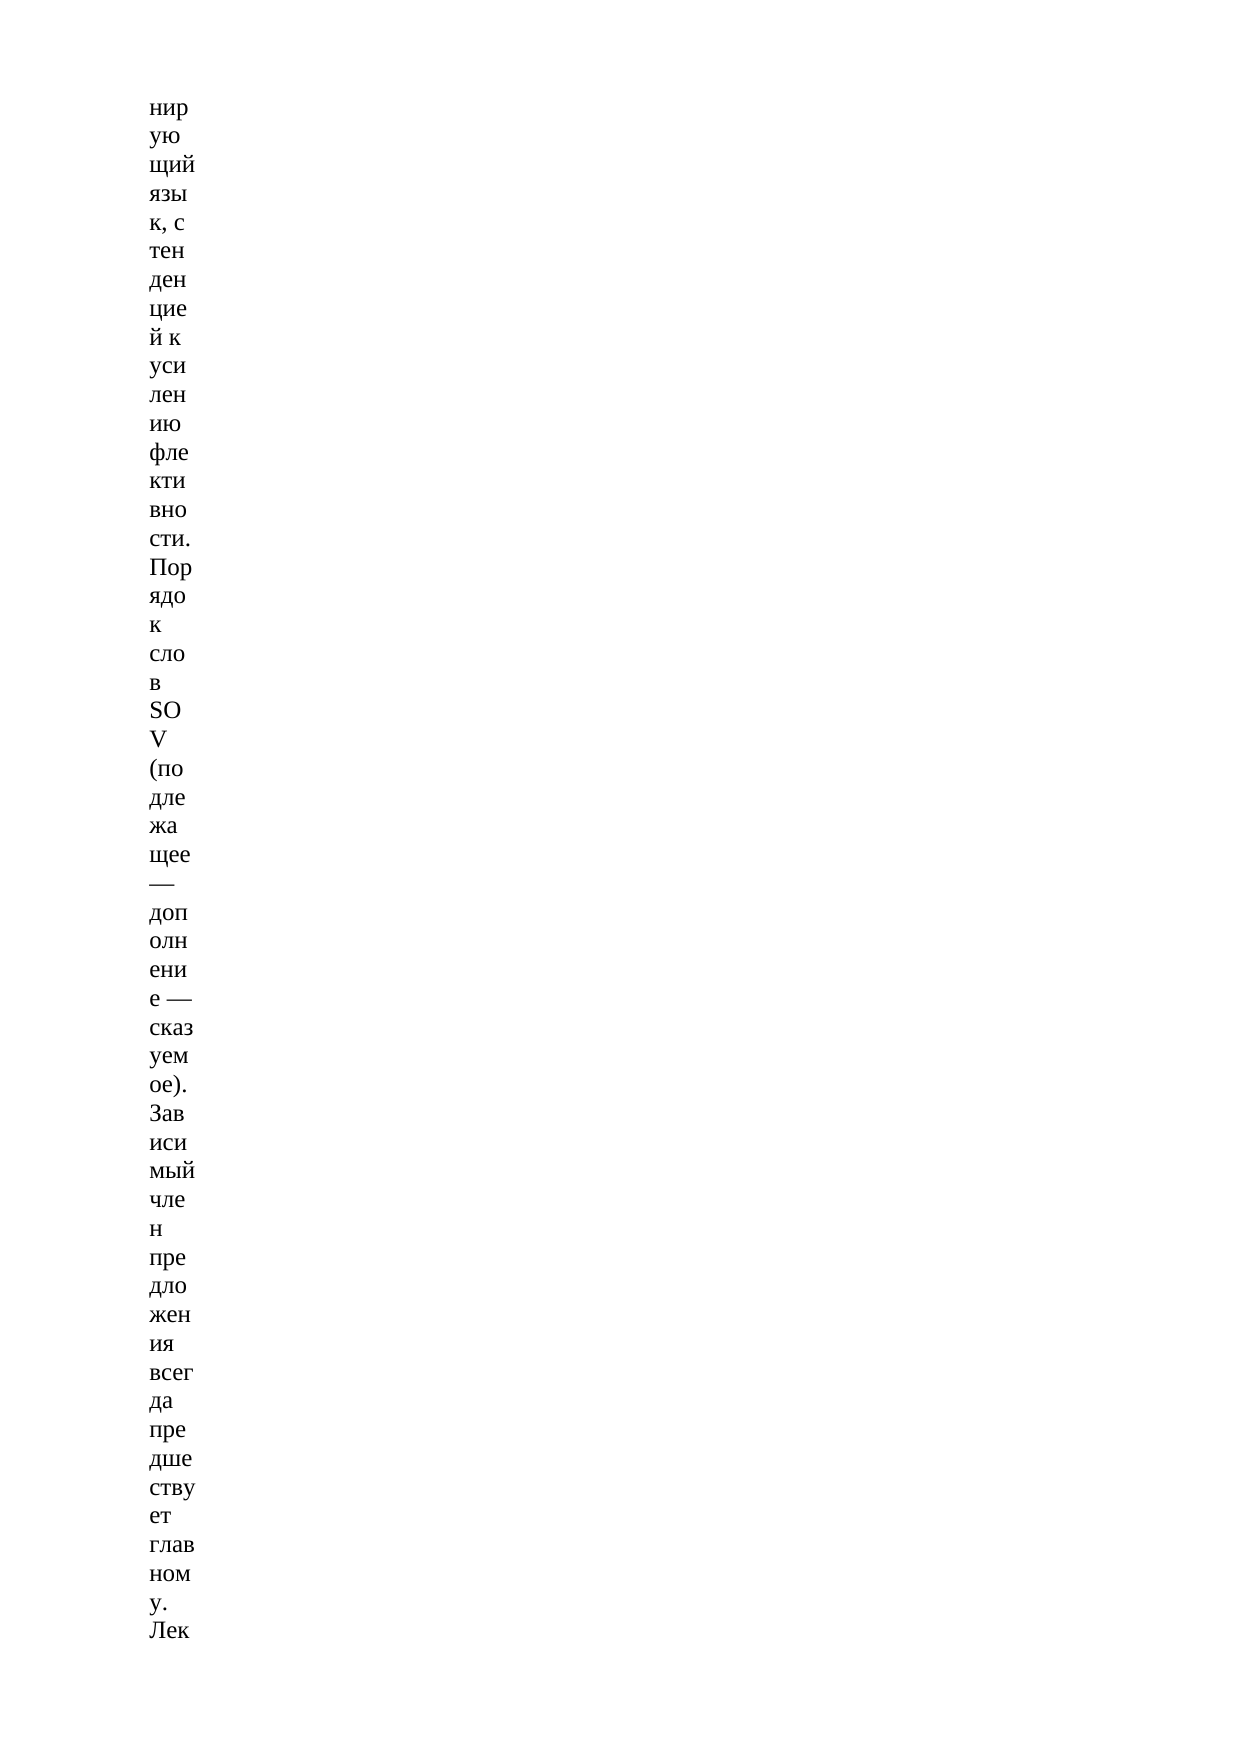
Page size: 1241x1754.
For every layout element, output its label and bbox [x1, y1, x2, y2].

table_header [146, 89, 196, 1647]
